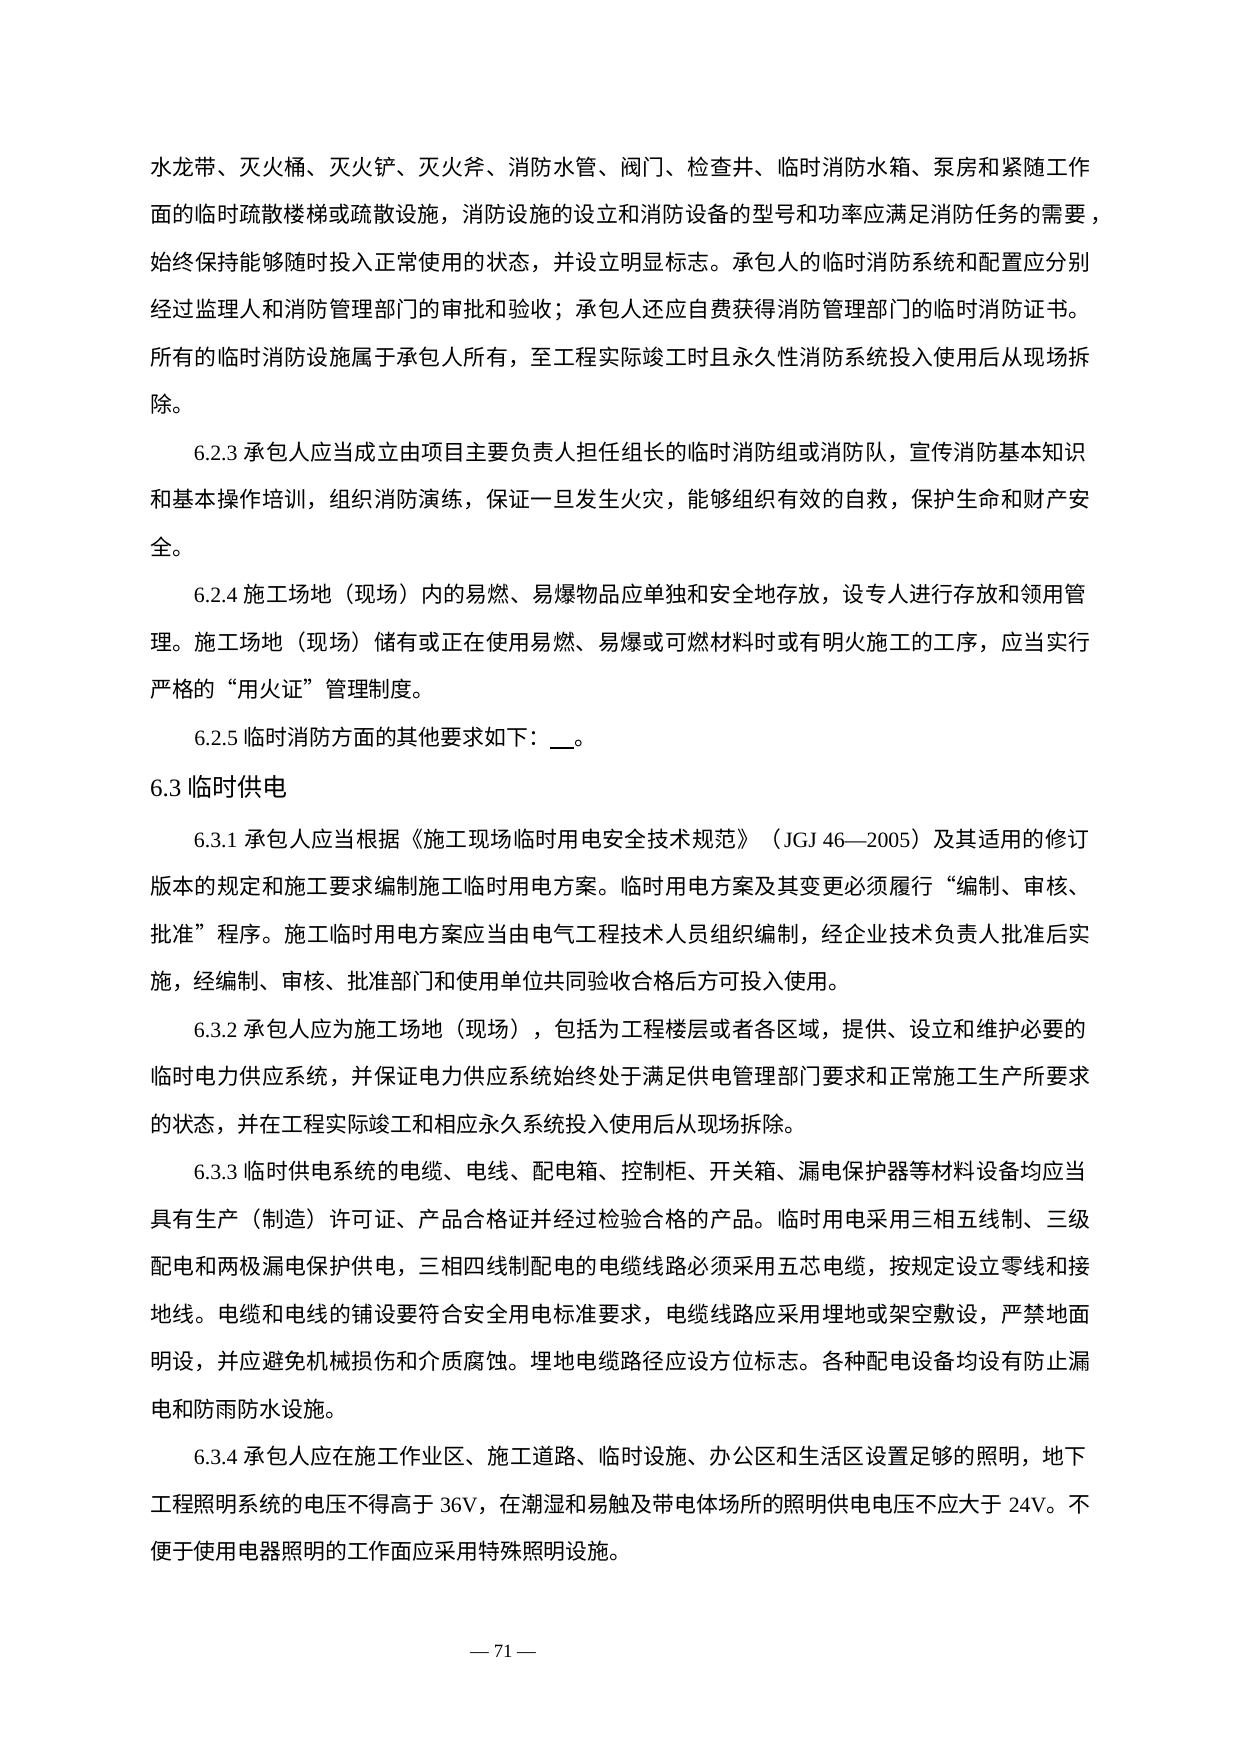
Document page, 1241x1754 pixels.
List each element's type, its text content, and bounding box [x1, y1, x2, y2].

text 6.2.3 承包人应当成立由项目主要负责人担任组长的临时消防组或消防队，宣传消防基本知识和基本操作培训，组织消防演练，保证一旦发生火灾，能够组织有效的自救，保护生命和财产安全。 [150, 435, 1090, 562]
text 6.2.5 临时消防方面的其他要求如下： 。 [150, 720, 1090, 752]
subtitle 6.3 临时供电 [150, 767, 1090, 804]
text 6.3.2 承包人应为施工场地（现场），包括为工程楼层或者各区域，提供、设立和维护必要的临时电力供应系统，并保证电力供应系统始终处于满足供电管理部门要求和正常施工生产所要求的状态，并在工程实际竣工和相应永久系统投入使用后从现场拆除。 [150, 1012, 1090, 1138]
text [150, 150, 1090, 419]
text 6.3.1 承包人应当根据《施工现场临时用电安全技术规范》（JGJ 46—2005）及其适用的修订版本的规定和施工要求编制施工临时用电方案。临时用电方案及其变更必须履行“编制、审核、批准”程序。施工临时用电方案应当由电气工程技术人员组织编制，经企业技术负责人批准后实施，经编制、审核、批准部门和使用单位共同验收合格后方可投入使用。 [150, 822, 1090, 996]
text 6.3.4 承包人应在施工作业区、施工道路、临时设施、办公区和生活区设置足够的照明，地下工程照明系统的电压不得高于36V，在潮湿和易触及带电体场所的照明供电电压不应大于24V。不便于使用电器照明的工作面应采用特殊照明设施。 [150, 1439, 1090, 1566]
text 6.2.4 施工场地（现场）内的易燃、易爆物品应单独和安全地存放，设专人进行存放和领用管理。施工场地（现场）储有或正在使用易燃、易爆或可燃材料时或有明火施工的工序，应当实行严格的“用火证”管理制度。 [150, 577, 1090, 704]
text 6.3.3 临时供电系统的电缆、电线、配电箱、控制柜、开关箱、漏电保护器等材料设备均应当具有生产（制造）许可证、产品合格证并经过检验合格的产品。临时用电采用三相五线制、三级配电和两极漏电保护供电，三相四线制配电的电缆线路必须采用五芯电缆，按规定设立零线和接地线。电缆和电线的铺设要符合安全用电标准要求，电缆线路应采用埋地或架空敷设，严禁地面明设，并应避免机械损伤和介质腐蚀。埋地电缆路径应设方位标志。各种配电设备均设有防止漏电和防雨防水设施。 [150, 1154, 1090, 1423]
